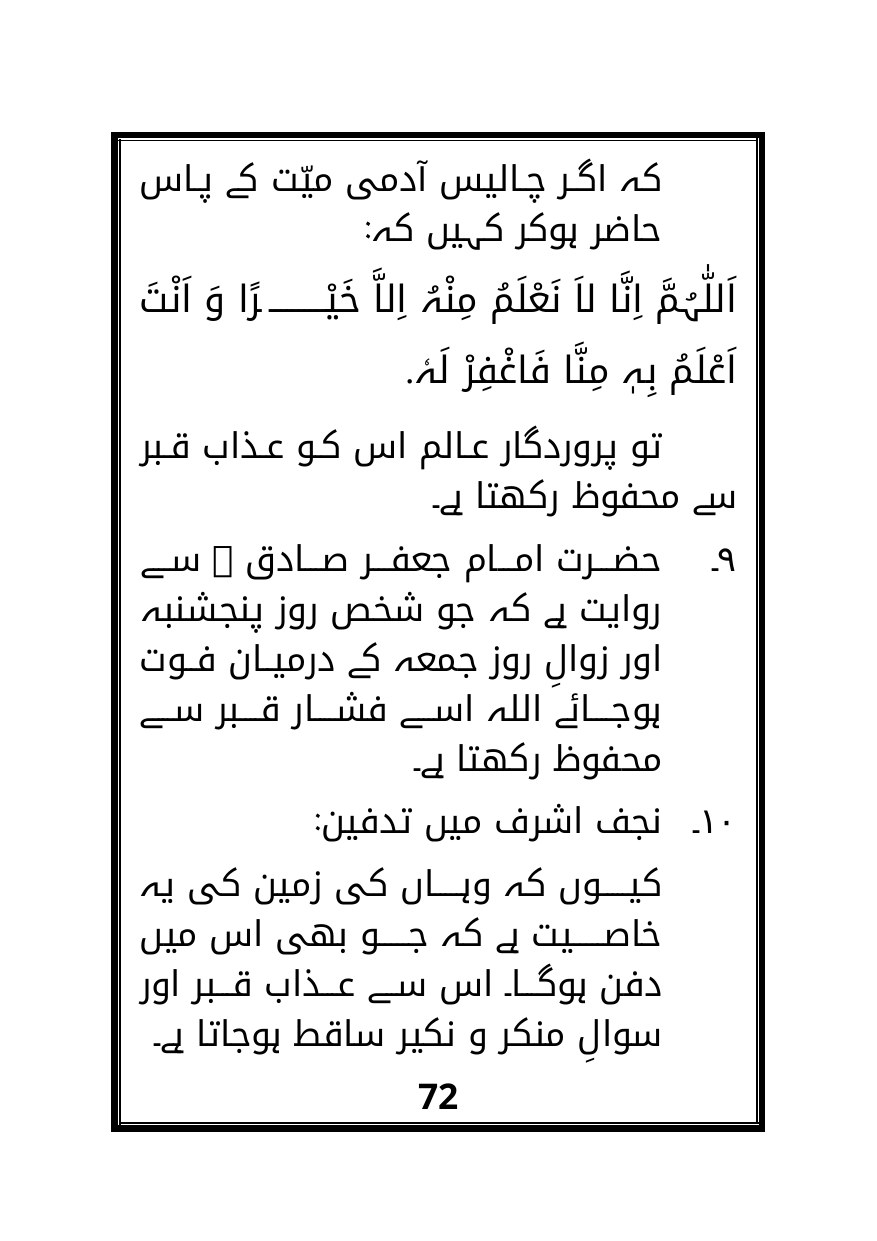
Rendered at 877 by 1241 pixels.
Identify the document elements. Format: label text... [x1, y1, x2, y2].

text تو پروردگار عالم اس کو عذاب قبر سے محفوظ رکھتا ہے۔ [139, 419, 737, 519]
text اَللّٰہُمَّ اِنَّا لاَ نَعْلَمُ مِنْہُ اِلاَّ خَیْرًا وَ اَنْتَ اَعْلَمُ بِہٖ مِنَّا فَاغْفِرْ لَہٗ. [139, 264, 737, 406]
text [139, 151, 737, 251]
text ۹۔ حضرت امام جعفر صادق ﷣ سے روایت ہے کہ جو شخص روز پنجشنبہ اور زوالِ روز جمعہ کے درمیان فوت ہوجائے اللہ اسے فشار قبر سے محفوظ رکھتا ہے۔ [139, 531, 737, 781]
text ۱۰۔ نجف اشرف میں تدفین: [139, 794, 737, 844]
text کیوں کہ وہاں کی زمین کی یہ خاصیت ہے کہ جو بھی اس میں دفن ہوگا۔ اس سے عذاب قبر اور سوالِ منکر و نکیر ساقط ہوجاتا ہے۔ [139, 856, 737, 1056]
